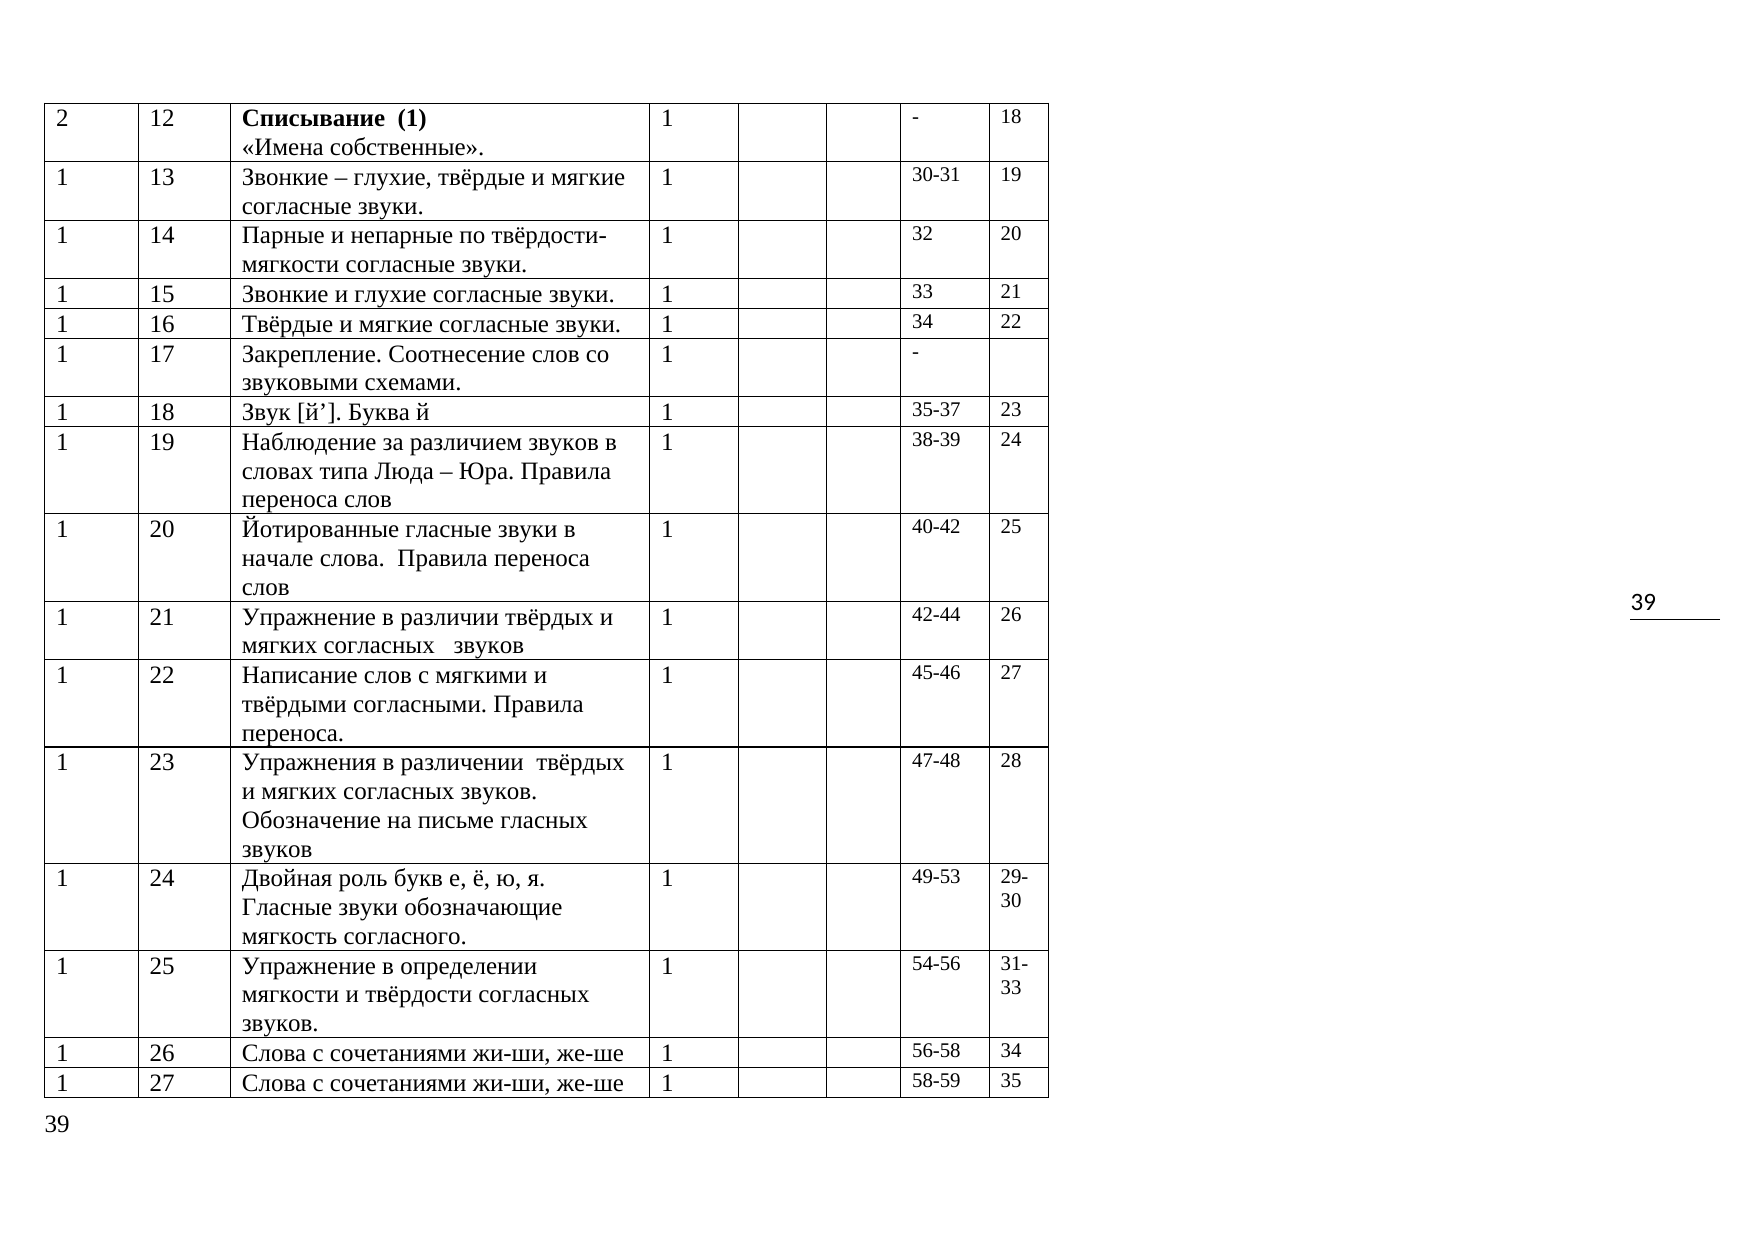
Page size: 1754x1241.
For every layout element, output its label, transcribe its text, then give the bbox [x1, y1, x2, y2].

table_cell [739, 660, 826, 746]
table_cell 58-59 [901, 1068, 989, 1097]
table_cell 22 [990, 309, 1048, 338]
table_cell 47-48 [901, 748, 989, 862]
table_cell Звук [й’]. Буква й [231, 397, 649, 426]
table_cell [827, 339, 900, 396]
table_cell Двойная роль букв е, ё, ю, я. Гласные звуки обозначающие мягкость согласного. [231, 864, 649, 950]
table_cell [827, 660, 900, 746]
table_cell Слова с сочетаниями жи-ши, же-ше [231, 1068, 649, 1097]
table_cell 27 [139, 1068, 230, 1097]
table_cell 31-33 [990, 951, 1048, 1037]
table_cell [739, 748, 826, 862]
table_cell [739, 427, 826, 513]
table_cell 1 [650, 660, 738, 746]
table_cell 1 [650, 748, 738, 862]
table_cell 12 [139, 104, 230, 161]
table_cell 13 [139, 162, 230, 219]
table_cell 45-46 [901, 660, 989, 746]
table_cell Твёрдые и мягкие согласные звуки. [231, 309, 649, 338]
table_cell 24 [990, 427, 1048, 513]
table_cell 14 [139, 221, 230, 278]
table_cell Написание слов с мягкими и твёрдыми согласными. Правила переноса. [231, 660, 649, 746]
table_cell [739, 1068, 826, 1097]
table_cell [739, 514, 826, 601]
table_cell 34 [990, 1038, 1048, 1067]
table_cell 1 [650, 162, 738, 219]
table_cell 21 [990, 279, 1048, 308]
table_cell [827, 162, 900, 219]
table_cell 1 [45, 1068, 138, 1097]
table_cell 1 [650, 104, 738, 161]
table_cell 25 [139, 951, 230, 1037]
table_cell - [901, 104, 989, 161]
table_cell [739, 339, 826, 396]
table_cell [739, 104, 826, 161]
table_cell [739, 221, 826, 278]
table_cell 56-58 [901, 1038, 989, 1067]
table_cell 40-42 [901, 514, 989, 601]
table_cell - [901, 339, 989, 396]
table_cell Слова с сочетаниями жи-ши, же-ше [231, 1038, 649, 1067]
table_cell 20 [139, 514, 230, 601]
table_cell 1 [650, 397, 738, 426]
table_cell [990, 339, 1048, 396]
table_cell [827, 104, 900, 161]
table_cell 1 [45, 162, 138, 219]
table_cell 27 [990, 660, 1048, 746]
table_cell 1 [650, 221, 738, 278]
table_cell 54-56 [901, 951, 989, 1037]
table_cell 1 [45, 660, 138, 746]
table_cell 16 [139, 309, 230, 338]
table_cell 1 [650, 514, 738, 601]
table_cell [739, 279, 826, 308]
table_cell 23 [990, 397, 1048, 426]
table_cell Наблюдение за различием звуков в словах типа Люда – Юра. Правила переноса слов [231, 427, 649, 513]
table_cell 35-37 [901, 397, 989, 426]
table_cell 1 [650, 279, 738, 308]
table_cell 1 [650, 864, 738, 950]
table_cell [827, 221, 900, 278]
table_cell 1 [45, 514, 138, 601]
table_cell 2 [45, 104, 138, 161]
table_cell 1 [650, 309, 738, 338]
table_cell 20 [990, 221, 1048, 278]
table_cell 1 [45, 951, 138, 1037]
table_cell [827, 864, 900, 950]
table_cell 1 [45, 309, 138, 338]
table_cell [827, 279, 900, 308]
table_cell [827, 514, 900, 601]
table_cell 28 [990, 748, 1048, 862]
table_cell 1 [45, 1038, 138, 1067]
table_cell 1 [45, 339, 138, 396]
table_cell 18 [990, 104, 1048, 161]
table_cell [827, 309, 900, 338]
table_cell 34 [901, 309, 989, 338]
table_cell Упражнение в определении мягкости и твёрдости согласных звуков. [231, 951, 649, 1037]
table_cell 29-30 [990, 864, 1048, 950]
table_cell 1 [45, 748, 138, 862]
table_cell [827, 748, 900, 862]
table_cell 25 [990, 514, 1048, 601]
table_cell Йотированные гласные звуки в начале слова. Правила переноса слов [231, 514, 649, 601]
table_cell [827, 951, 900, 1037]
table_cell Упражнение в различии твёрдых и мягких согласных звуков [231, 602, 649, 659]
table_cell Упражнения в различении твёрдых и мягких согласных звуков. Обозначение на письме гласных звуков [231, 748, 649, 862]
table_cell 23 [139, 748, 230, 862]
table_cell 32 [901, 221, 989, 278]
table_cell 42-44 [901, 602, 989, 659]
table_cell 1 [650, 1068, 738, 1097]
table_cell 38-39 [901, 427, 989, 513]
table_cell 1 [45, 397, 138, 426]
table_cell 26 [990, 602, 1048, 659]
table_cell 1 [45, 279, 138, 308]
table_cell 1 [650, 951, 738, 1037]
table_cell 19 [990, 162, 1048, 219]
table_cell 49-53 [901, 864, 989, 950]
table_cell [827, 427, 900, 513]
table_cell [739, 162, 826, 219]
table_cell 17 [139, 339, 230, 396]
table_cell Парные и непарные по твёрдости-мягкости согласные звуки. [231, 221, 649, 278]
table_cell 33 [901, 279, 989, 308]
table_cell Звонкие и глухие согласные звуки. [231, 279, 649, 308]
table_cell [739, 602, 826, 659]
table_cell 19 [139, 427, 230, 513]
table_cell 1 [45, 427, 138, 513]
table_cell 1 [650, 602, 738, 659]
table_cell 21 [139, 602, 230, 659]
table_cell 35 [990, 1068, 1048, 1097]
table_cell [739, 864, 826, 950]
table_cell [827, 602, 900, 659]
table_cell 1 [45, 864, 138, 950]
table_cell 1 [650, 427, 738, 513]
table_cell 1 [650, 1038, 738, 1067]
table_cell 18 [139, 397, 230, 426]
table_cell [739, 951, 826, 1037]
table_cell Звонкие – глухие, твёрдые и мягкие согласные звуки. [231, 162, 649, 219]
table_cell Закрепление. Соотнесение слов со звуковыми схемами. [231, 339, 649, 396]
table_cell 15 [139, 279, 230, 308]
table_cell 22 [139, 660, 230, 746]
table_cell [739, 397, 826, 426]
table_cell [827, 397, 900, 426]
table_cell [739, 309, 826, 338]
table_cell [827, 1038, 900, 1067]
table_cell 24 [139, 864, 230, 950]
table_cell 1 [45, 602, 138, 659]
table_cell Списывание (1) «Имена собственные». [231, 104, 649, 161]
table_cell 1 [650, 339, 738, 396]
table_cell 26 [139, 1038, 230, 1067]
table_cell [739, 1038, 826, 1067]
table_cell 30-31 [901, 162, 989, 219]
table_cell [827, 1068, 900, 1097]
table_cell 1 [45, 221, 138, 278]
